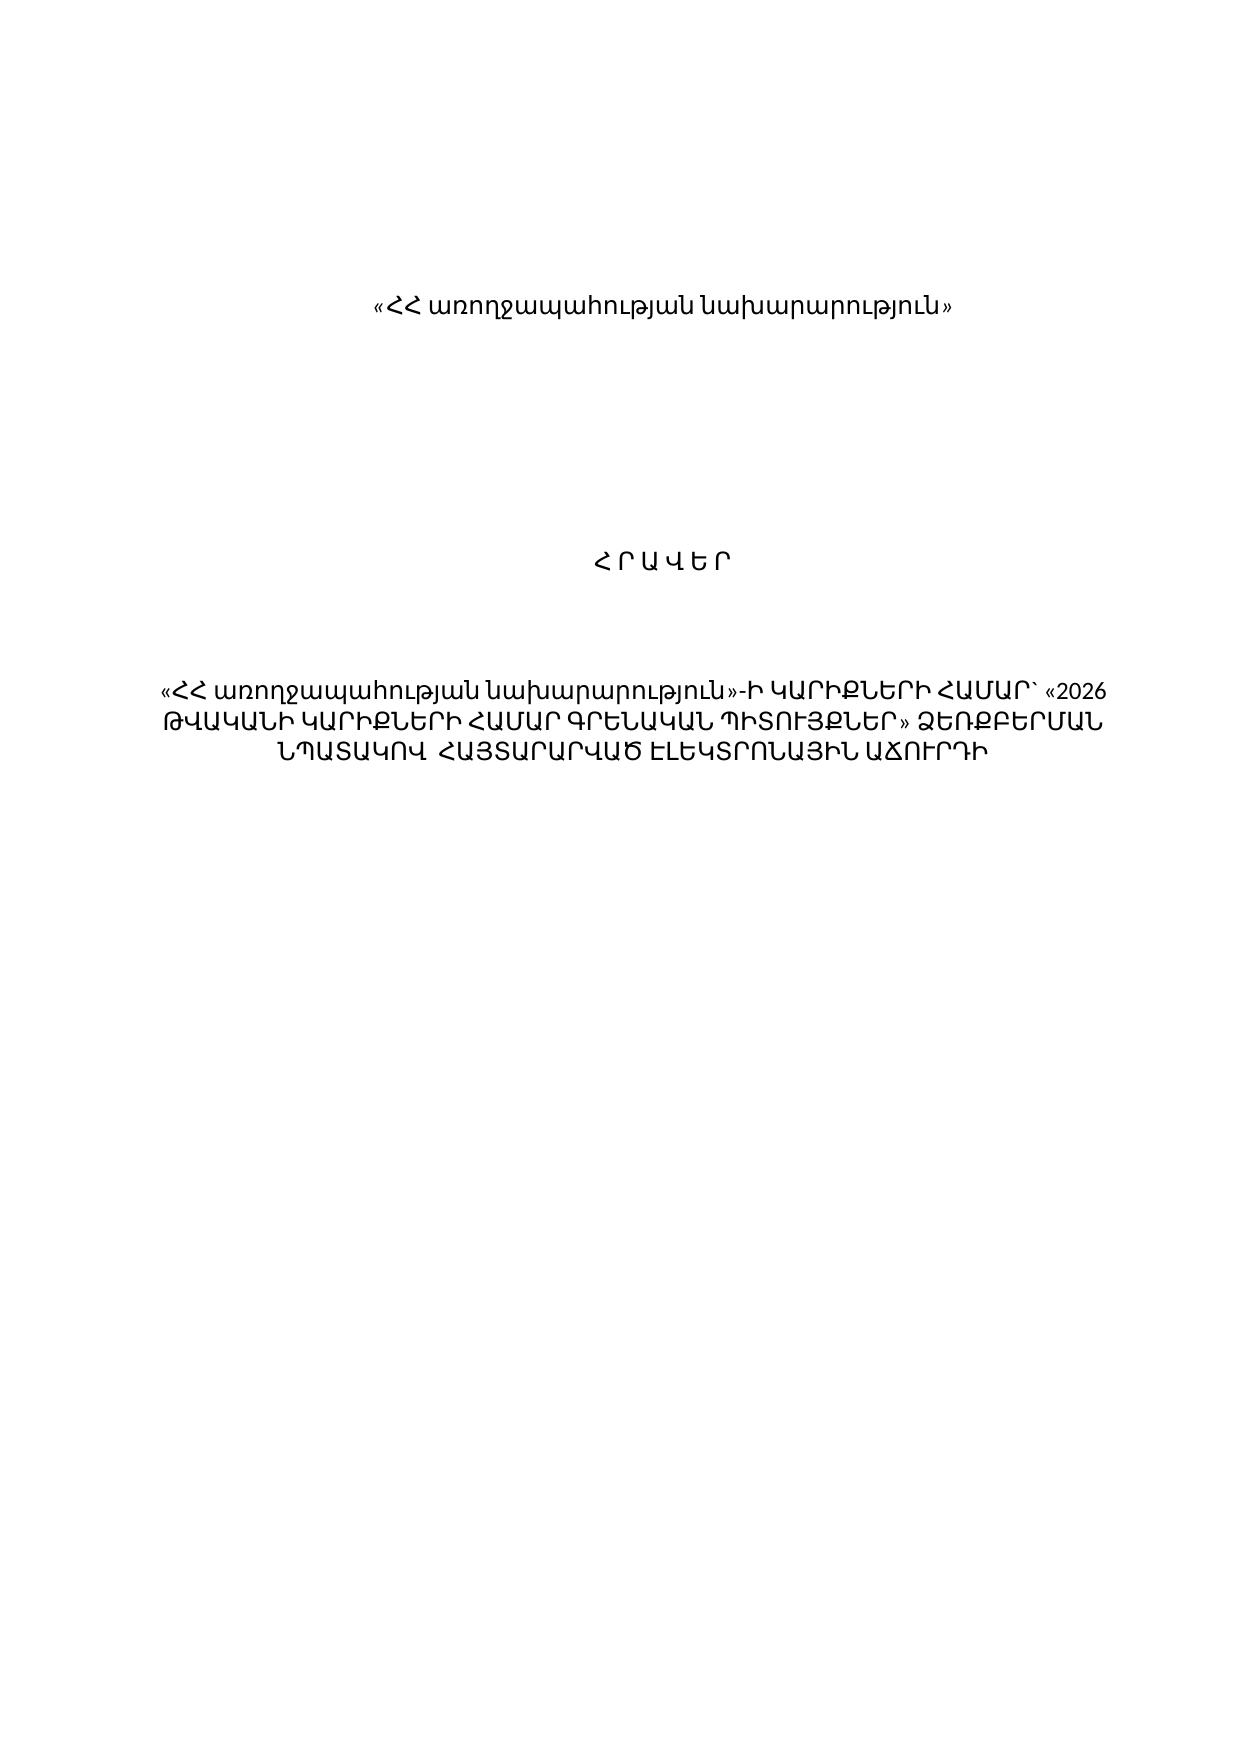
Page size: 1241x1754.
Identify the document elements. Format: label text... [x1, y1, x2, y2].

text Հ Ր Ա Վ Ե Ր [94, 546, 1172, 577]
text « ՀՀ առողջապահության նախարարություն» [94, 290, 1172, 321]
text «ՀՀ առողջապահության նախարարություն»-Ի ԿԱՐԻՔՆԵՐԻ ՀԱՄԱՐ` «2026 ԹՎԱԿԱՆԻ ԿԱՐԻՔՆԵՐԻ ՀԱՄԱՐ ԳՐԵՆԱԿԱՆ ՊԻՏՈՒՅՔՆԵՐ» ՁԵՌՔԲԵՐՄԱՆ ՆՊԱՏԱԿՈՎ ՀԱՅՏԱՐԱՐՎԱԾ ԷԼԵԿՏՐՈՆԱՅԻՆ ԱՃՈՒՐԴԻ [94, 676, 1172, 767]
